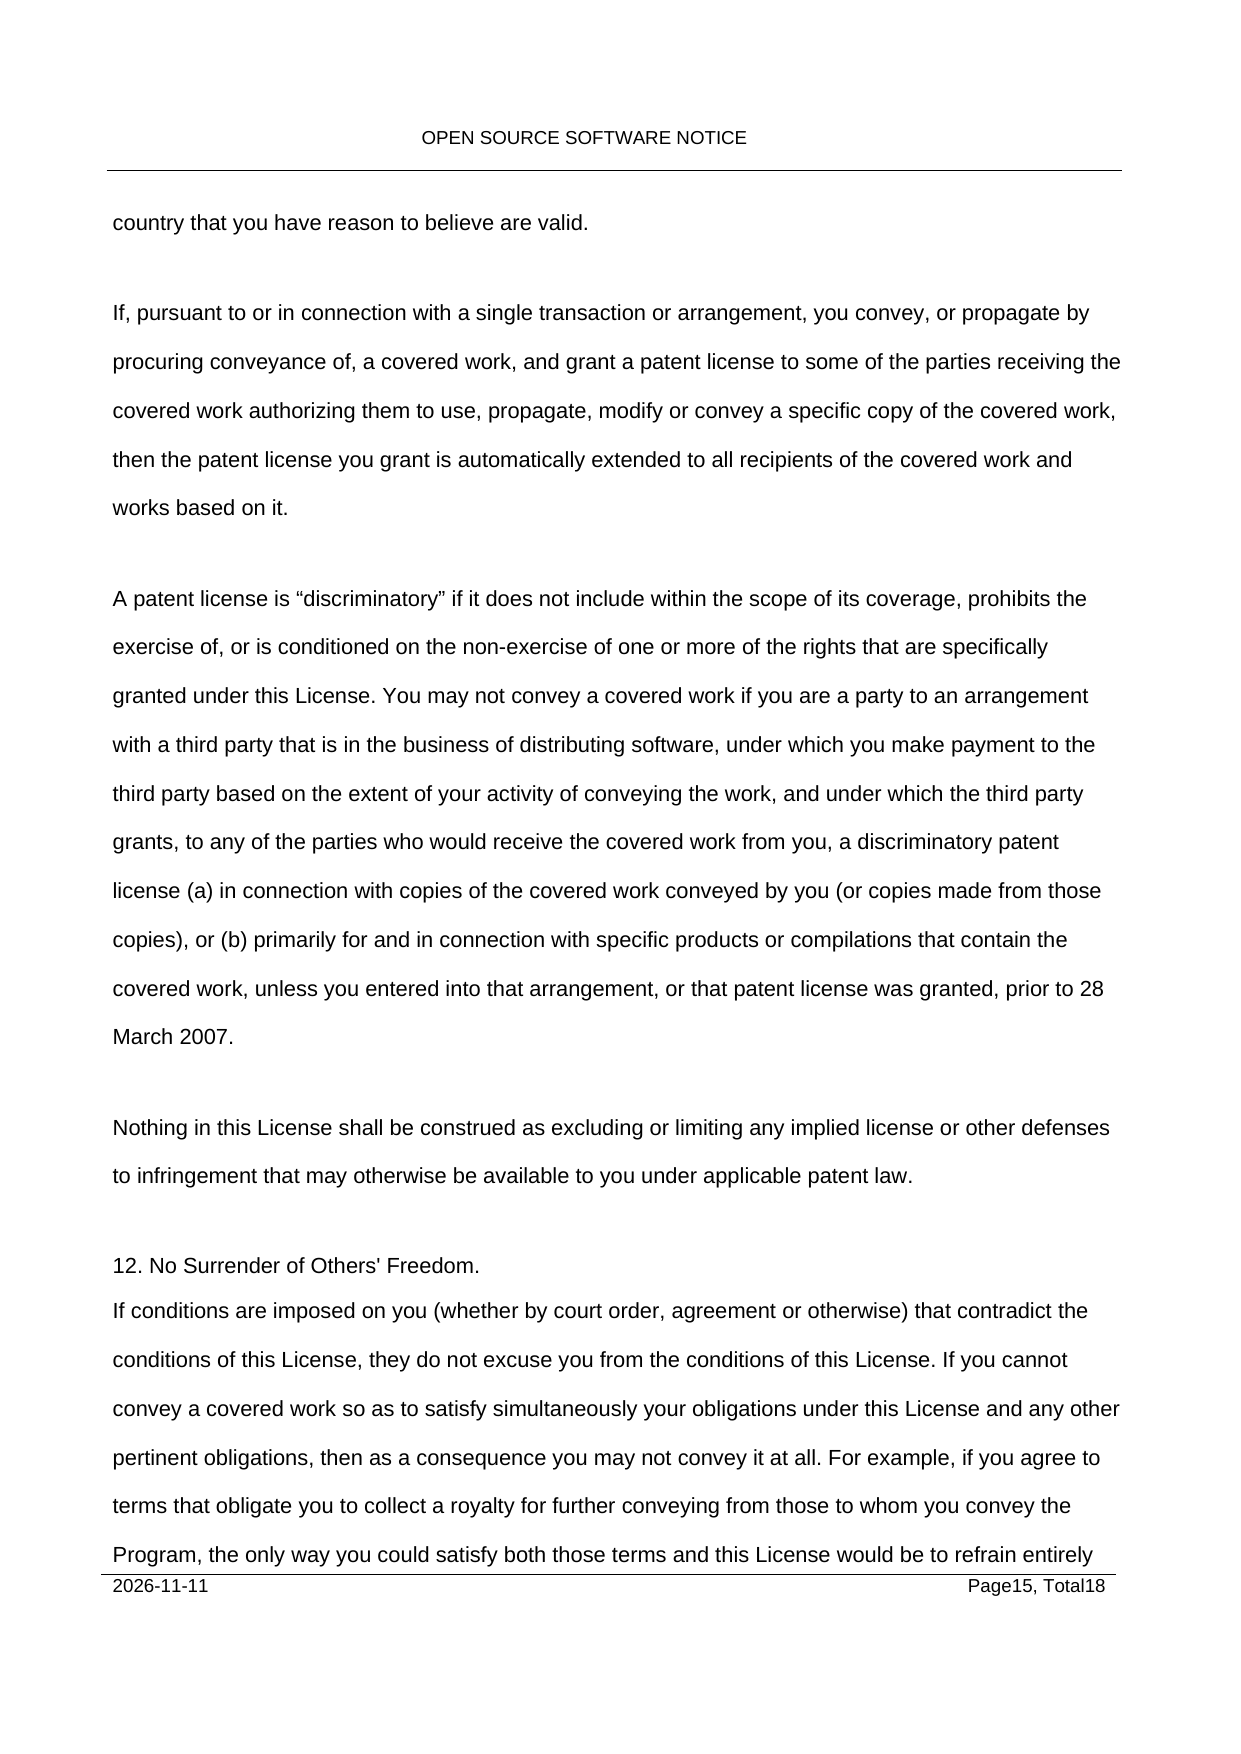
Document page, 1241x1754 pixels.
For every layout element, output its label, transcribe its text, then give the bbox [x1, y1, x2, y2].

text 12. No Surrender of Others' Freedom. [112, 1250, 1128, 1282]
text A patent license is “discriminatory” if it does not include within the scope of its coverage, prohibits the exercise of, or is conditioned on the non-exercise of one or more of the rights that are specifically granted under this License. You may not convey a covered work if you are a party to an arrangement with a third party that is in the business of distributing software, under which you make payment to the third party based on the extent of your activity of conveying the work, and under which the third party grants, to any of the parties who would receive the covered work from you, a discriminatory patent license (a) in connection with copies of the covered work conveyed by you (or copies made from those copies), or (b) primarily for and in connection with specific products or compilations that contain the covered work, unless you entered into that arrangement, or that patent license was granted, prior to 28 March 2007. [112, 582, 1128, 1053]
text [112, 1295, 1128, 1571]
text Nothing in this License shall be construed as excluding or limiting any implied license or other defenses to infringement that may otherwise be available to you under applicable patent law. [112, 1111, 1128, 1192]
text If, pursuant to or in connection with a single transaction or arrangement, you convey, or propagate by procuring conveyance of, a covered work, and grant a patent license to some of the parties receiving the covered work authorizing them to use, propagate, modify or convey a specific copy of the covered work, then the patent license you grant is automatically extended to all recipients of the covered work and works based on it. [112, 297, 1128, 524]
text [112, 206, 1128, 239]
